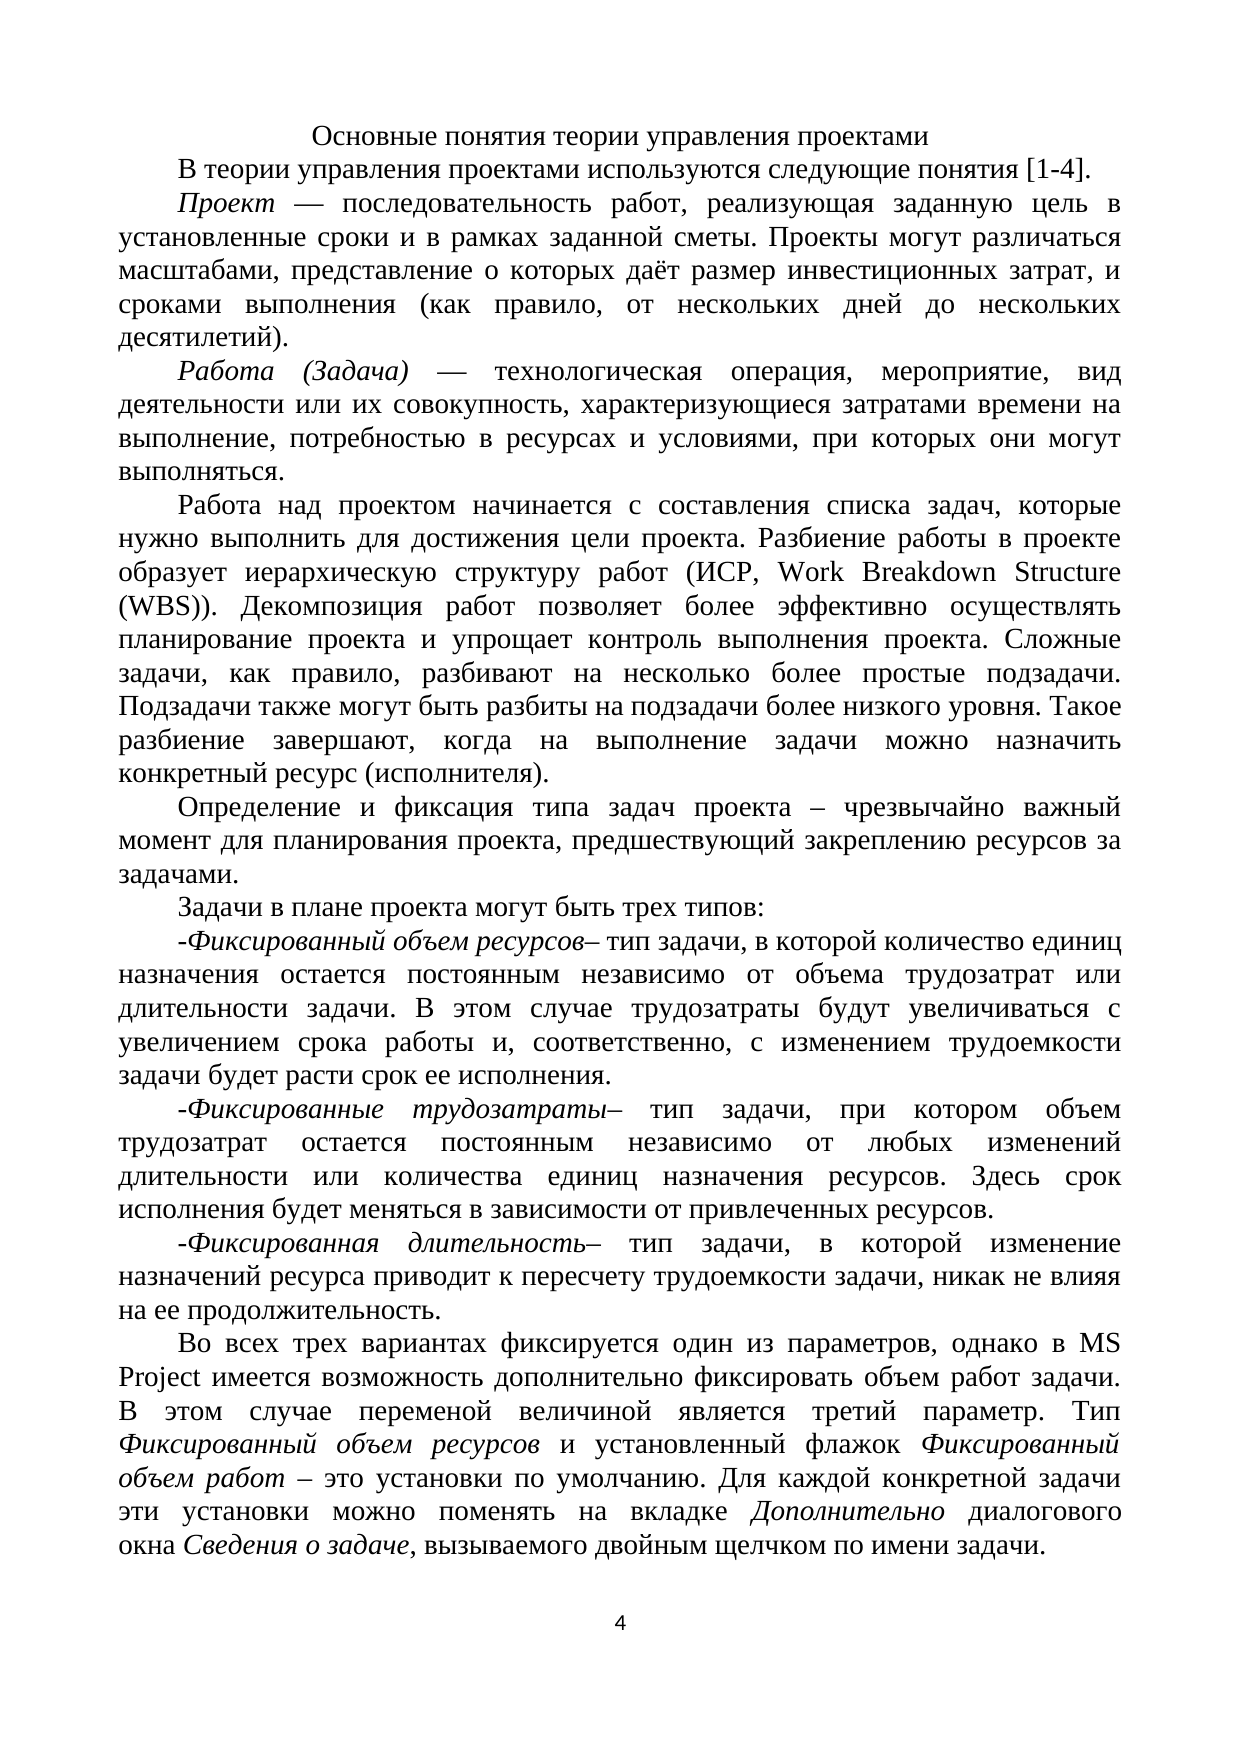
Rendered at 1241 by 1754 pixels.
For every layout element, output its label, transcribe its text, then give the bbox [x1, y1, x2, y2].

text Основные понятия теории управления проектами [118, 118, 1122, 152]
text Определение и фиксация типа задач проекта – чрезвычайно важный момент для планирования проекта, предшествующий закреплению ресурсов за задачами. [118, 789, 1122, 889]
text Работа над проектом начинается с составления списка задач, которые нужно выполнить для достижения цели проекта. Разбиение работы в проекте образует иерархическую структуру работ (ИСР, Work Breakdown Structure (WBS)). Декомпозиция работ позволяет более эффективно осуществлять планирование проекта и упрощает контроль выполнения проекта. Сложные задачи, как правило, разбивают на несколько более простые подзадачи. Подзадачи также могут быть разбиты на подзадачи более низкого уровня. Такое разбиение завершают, когда на выполнение задачи можно назначить конкретный ресурс (исполнителя). [118, 487, 1122, 789]
text -Фиксированные трудозатраты– тип задачи, при котором объем трудозатрат остается постоянным независимо от любых изменений длительности или количества единиц назначения ресурсов. Здесь срок исполнения будет меняться в зависимости от привлеченных ресурсов. [118, 1091, 1122, 1225]
text Во всех трех вариантах фиксируется один из параметров, однако в MS Project имеется возможность дополнительно фиксировать объем работ задачи. В этом случае переменой величиной является третий параметр. Тип Фиксированный объем ресурсов и установленный флажок Фиксированный объем работ – это установки по умолчанию. Для каждой конкретной задачи эти установки можно поменять на вкладке Дополнительно диалогового окна Сведения о задаче, вызываемого двойным щелчком по имени задачи. [118, 1326, 1122, 1560]
text Работа (Задача) — технологическая операция, мероприятие, вид деятельности или их совокупность, характеризующиеся затратами времени на выполнение, потребностью в ресурсах и условиями, при которых они могут выполняться. [118, 353, 1122, 487]
text -Фиксированная длительность– тип задачи, в которой изменение назначений ресурса приводит к пересчету трудоемкости задачи, никак не влияя на ее продолжительность. [118, 1225, 1122, 1326]
text Проект — последовательность работ, реализующая заданную цель в установленные сроки и в рамках заданной сметы. Проекты могут различаться масштабами, представление о которых даёт размер инвестиционных затрат, и сроками выполнения (как правило, от нескольких дней до нескольких десятилетий). [118, 185, 1122, 353]
text В теории управления проектами используются следующие понятия [1-4]. [118, 152, 1122, 185]
text -Фиксированный объем ресурсов– тип задачи, в которой количество единиц назначения остается постоянным независимо от объема трудозатрат или длительности задачи. В этом случае трудозатраты будут увеличиваться с увеличением срока работы и, соответственно, с изменением трудоемкости задачи будет расти срок ее исполнения. [118, 923, 1122, 1091]
text Задачи в плане проекта могут быть трех типов: [118, 889, 1122, 923]
